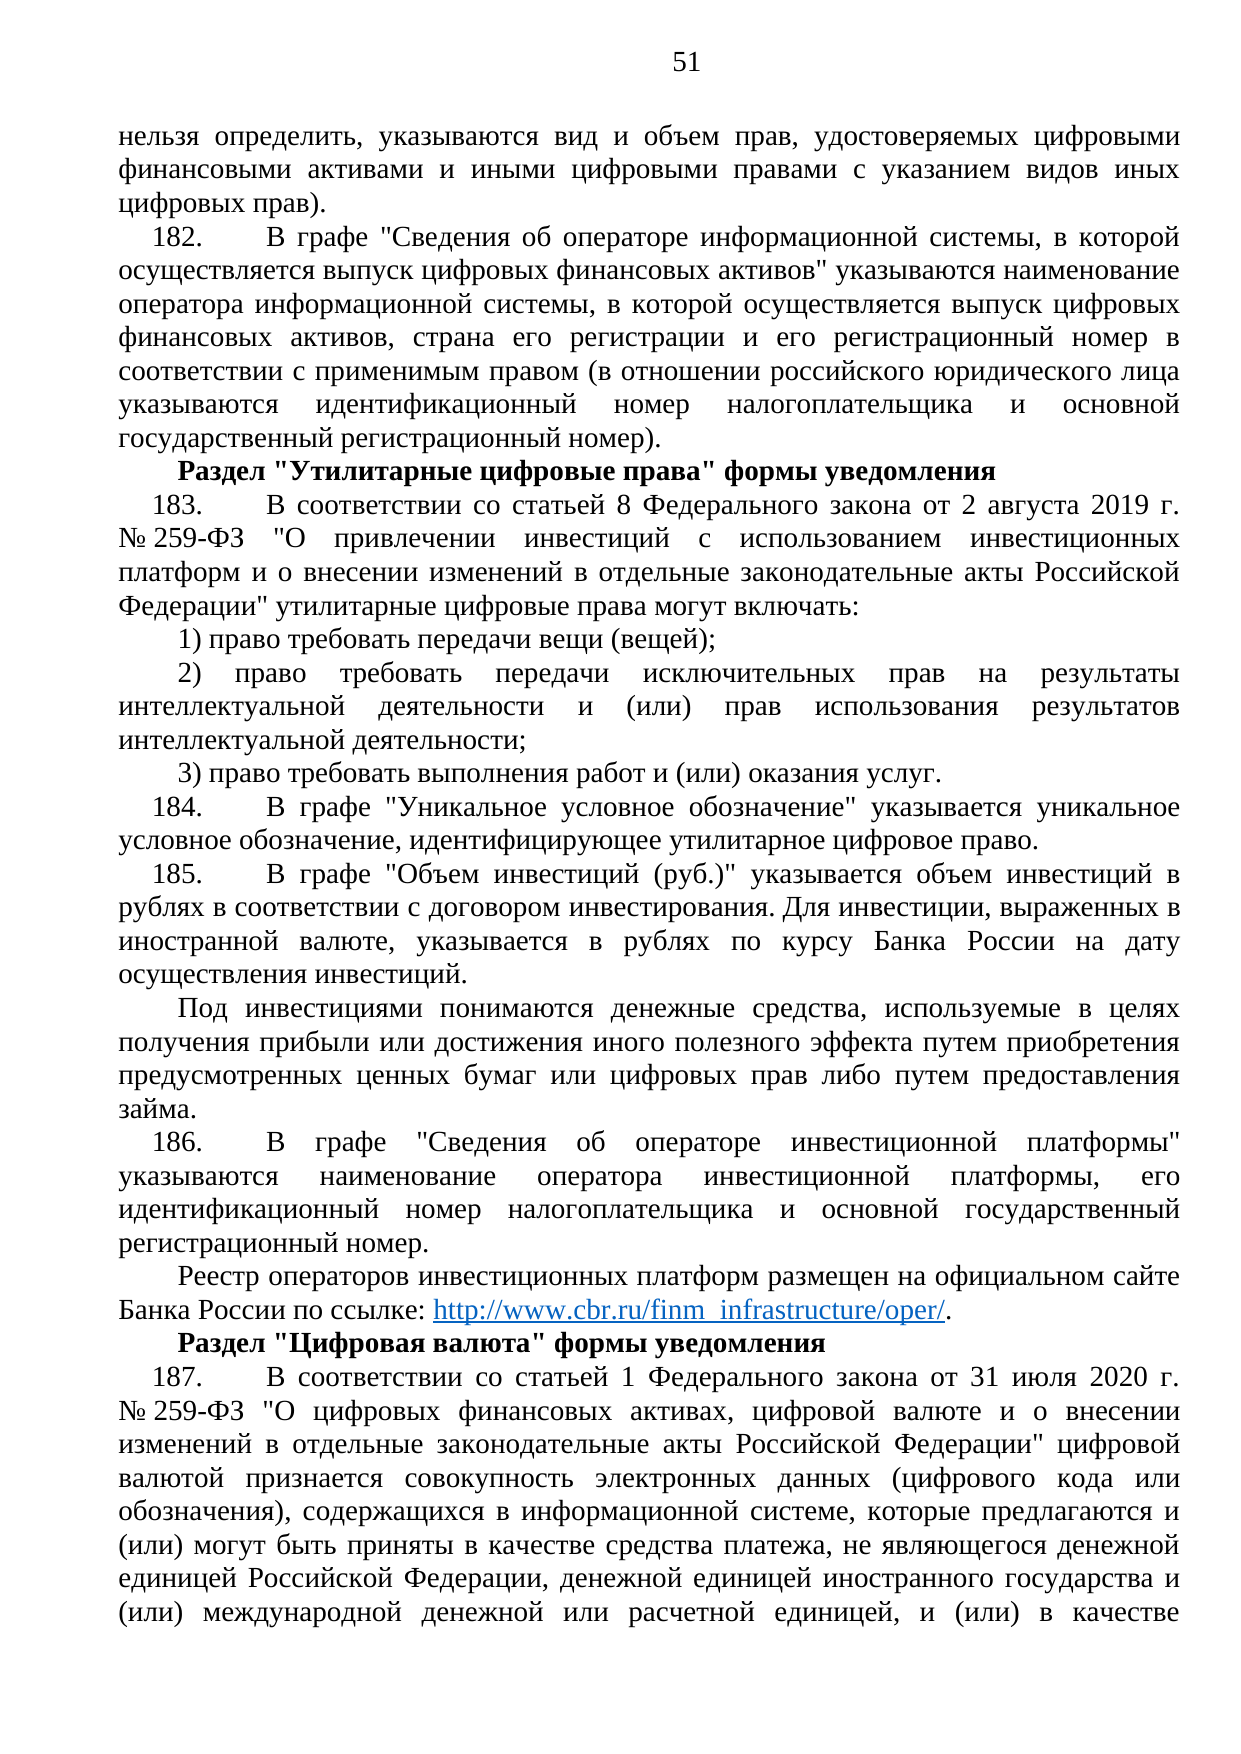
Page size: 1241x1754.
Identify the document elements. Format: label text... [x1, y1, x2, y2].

list 2) право требовать передачи исключительных прав на результаты интеллектуальной деятельности и (или) прав использования результатов интеллектуальной деятельности; [118, 655, 1181, 755]
list Раздел "Цифровая валюта" формы уведомления [118, 1326, 1181, 1359]
list Раздел "Утилитарные цифровые права" формы уведомления [118, 453, 1181, 487]
list Реестр операторов инвестиционных платформ размещен на официальном сайте Банка России по ссылке: http://www.cbr.ru/finm_infrastructure/oper/. [118, 1258, 1181, 1326]
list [118, 1359, 1181, 1627]
list 3) право требовать выполнения работ и (или) оказания услуг. [118, 755, 1181, 789]
list В соответствии со статьей 8 Федерального закона от 2 августа 2019 г. № 259-ФЗ "О привлечении инвестиций с использованием инвестиционных платформ и о внесении изменений в отдельные законодательные акты Российской Федерации" утилитарные цифровые права могут включать: [118, 487, 1181, 621]
list 1) право требовать передачи вещи (вещей); [118, 621, 1181, 655]
list В графе "Сведения об операторе информационной системы, в которой осуществляется выпуск цифровых финансовых активов" указываются наименование оператора информационной системы, в которой осуществляется выпуск цифровых финансовых активов, страна его регистрации и его регистрационный номер в соответствии с применимым правом (в отношении российского юридического лица указываются идентификационный номер налогоплательщика и основной государственный регистрационный номер). [118, 219, 1181, 453]
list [118, 118, 1181, 219]
text Под инвестициями понимаются денежные средства, используемые в целях получения прибыли или достижения иного полезного эффекта путем приобретения предусмотренных ценных бумаг или цифровых прав либо путем предоставления займа. [118, 990, 1181, 1124]
list В графе "Уникальное условное обозначение" указывается уникальное условное обозначение, идентифицирующее утилитарное цифровое право. [118, 789, 1181, 856]
list В графе "Сведения об операторе инвестиционной платформы" указываются наименование оператора инвестиционной платформы, его идентификационный номер налогоплательщика и основной государственный регистрационный номер. [118, 1124, 1181, 1258]
list В графе "Объем инвестиций (руб.)" указывается объем инвестиций в рублях в соответствии с договором инвестирования. Для инвестиции, выраженных в иностранной валюте, указывается в рублях по курсу Банка России на дату осуществления инвестиций. [118, 856, 1181, 990]
